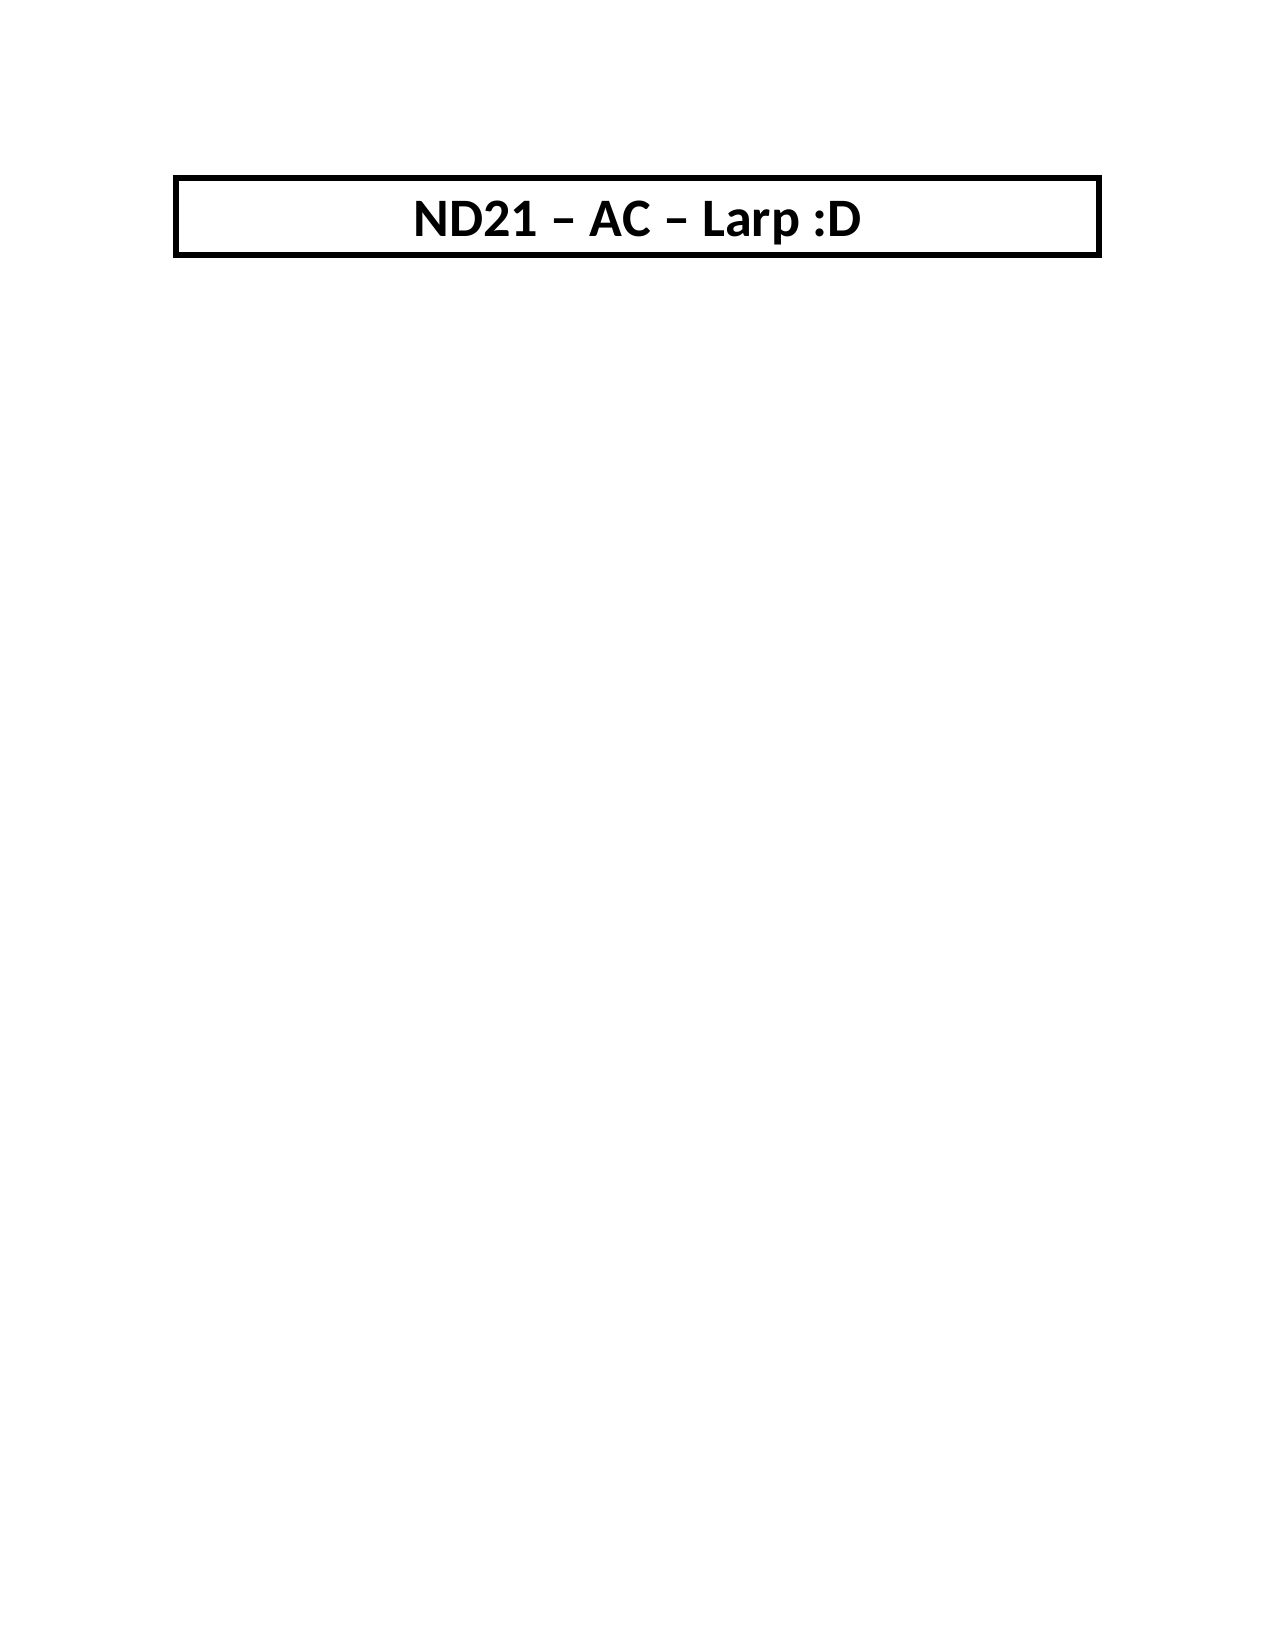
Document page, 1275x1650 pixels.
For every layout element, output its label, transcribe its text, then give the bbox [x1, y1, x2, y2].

subtitle ND21 – AC – Larp :D [179, 181, 1096, 252]
